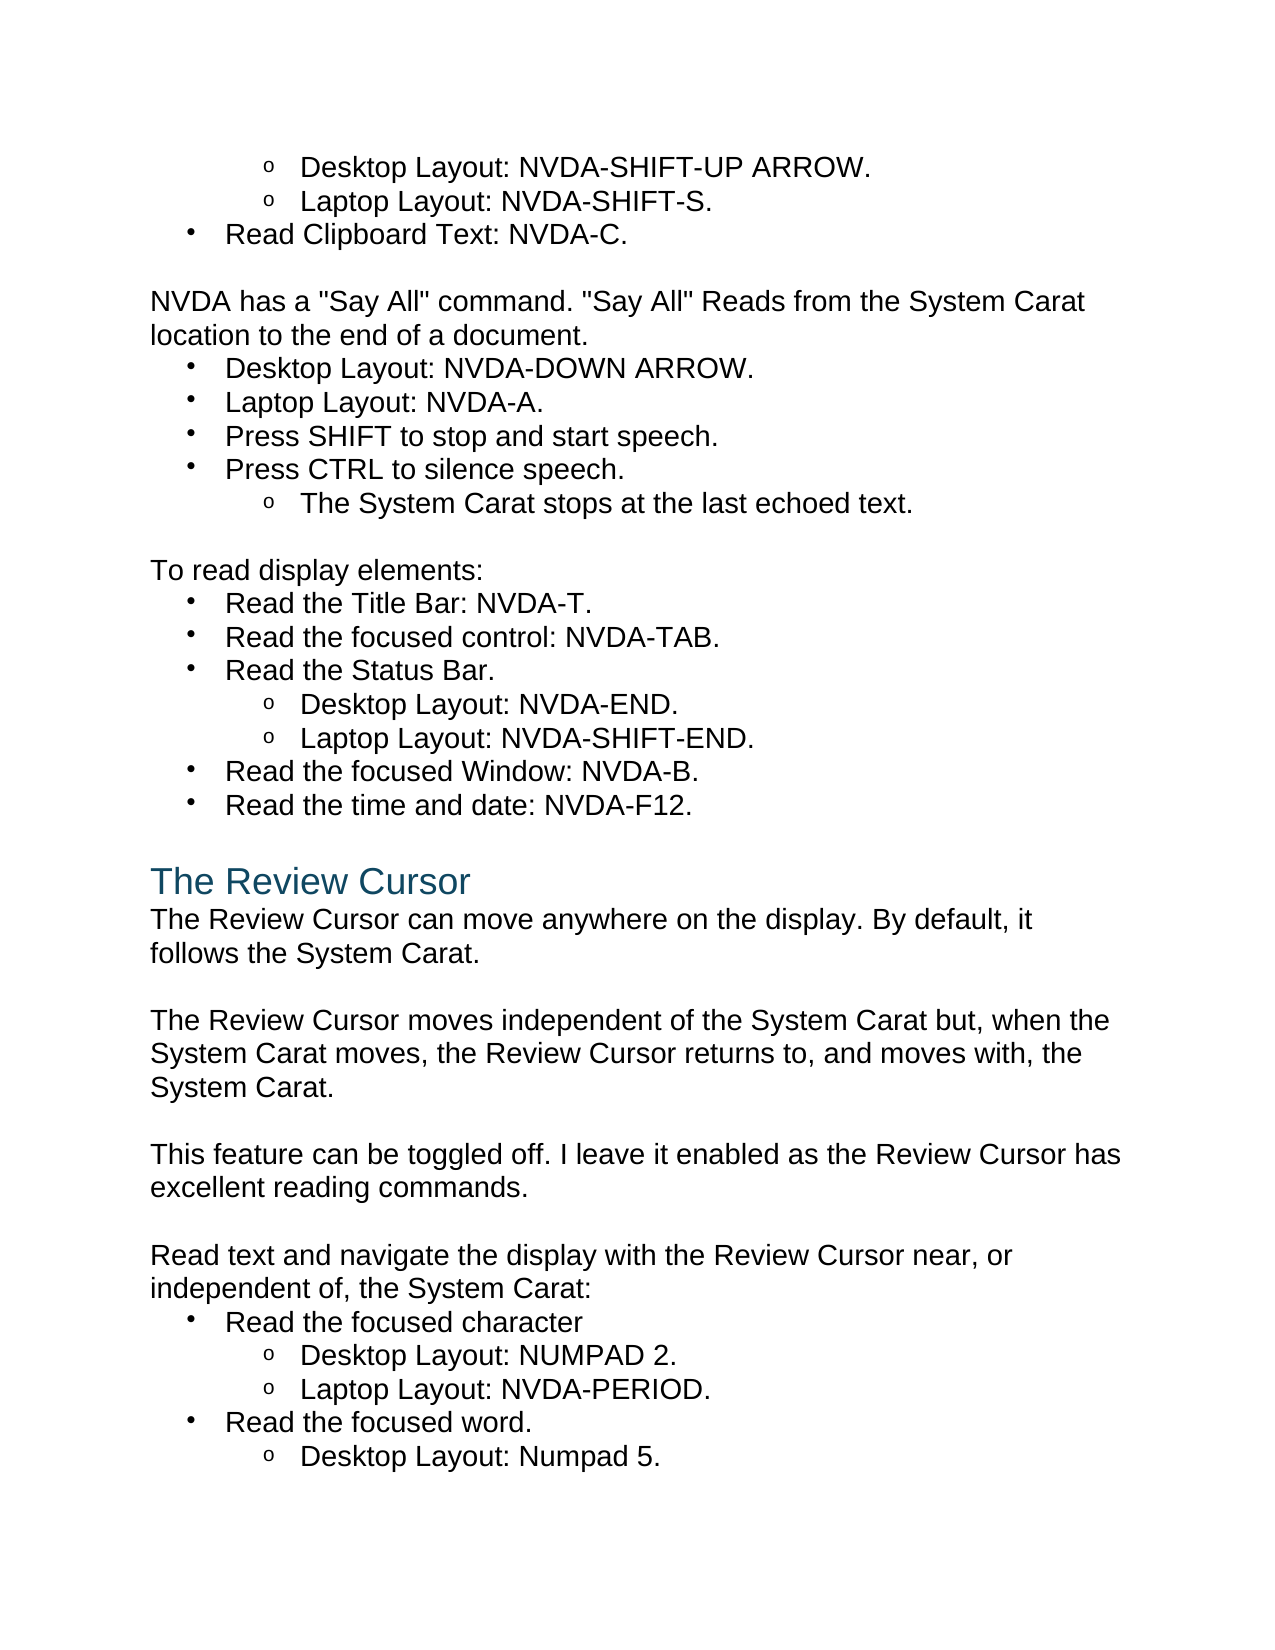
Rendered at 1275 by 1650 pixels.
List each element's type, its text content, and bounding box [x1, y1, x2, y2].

list Laptop Layout: NVDA-SHIFT-S. [262, 184, 1125, 217]
list Desktop Layout: NVDA-DOWN ARROW. [187, 351, 1125, 385]
list Read the focused word. [187, 1406, 1125, 1439]
list Press CTRL to silence speech. [187, 452, 1125, 486]
text To read display elements: [150, 553, 1125, 586]
list Read the focused Window: NVDA-B. [187, 754, 1125, 788]
text The Review Cursor can move anywhere on the display. By default, it follows the System Carat. [150, 902, 1125, 969]
text The Review Cursor moves independent of the System Carat but, when the System Carat moves, the Review Cursor returns to, and moves with, the System Carat. [150, 1003, 1125, 1103]
list Press SHIFT to stop and start speech. [187, 418, 1125, 452]
list Read the time and date: NVDA-F12. [187, 788, 1125, 821]
list Read the Status Bar. [187, 653, 1125, 687]
list Read Clipboard Text: NVDA-C. [187, 217, 1125, 251]
text This feature can be toggled off. I leave it enabled as the Review Cursor has excellent reading commands. [150, 1137, 1125, 1204]
list Read the focused character [187, 1305, 1125, 1338]
list Laptop Layout: NVDA-SHIFT-END. [262, 721, 1125, 754]
list The System Carat stops at the last echoed text. [262, 486, 1125, 519]
list Desktop Layout: NUMPAD 2. [262, 1338, 1125, 1372]
text NVDA has a "Say All" command. "Say All" Reads from the System Carat location to the end of a document. [150, 284, 1125, 351]
list Desktop Layout: Numpad 5. [262, 1439, 1125, 1473]
list Desktop Layout: NVDA-END. [262, 687, 1125, 721]
list Read the Title Bar: NVDA-T. [187, 586, 1125, 620]
list Desktop Layout: NVDA-SHIFT-UP ARROW. [262, 150, 1125, 184]
list Laptop Layout: NVDA-A. [187, 385, 1125, 418]
list Laptop Layout: NVDA-PERIOD. [262, 1372, 1125, 1406]
list Read the focused control: NVDA-TAB. [187, 620, 1125, 653]
text Read text and navigate the display with the Review Cursor near, or independent of, the System Carat: [150, 1238, 1125, 1305]
subtitle The Review Cursor [150, 859, 1125, 902]
